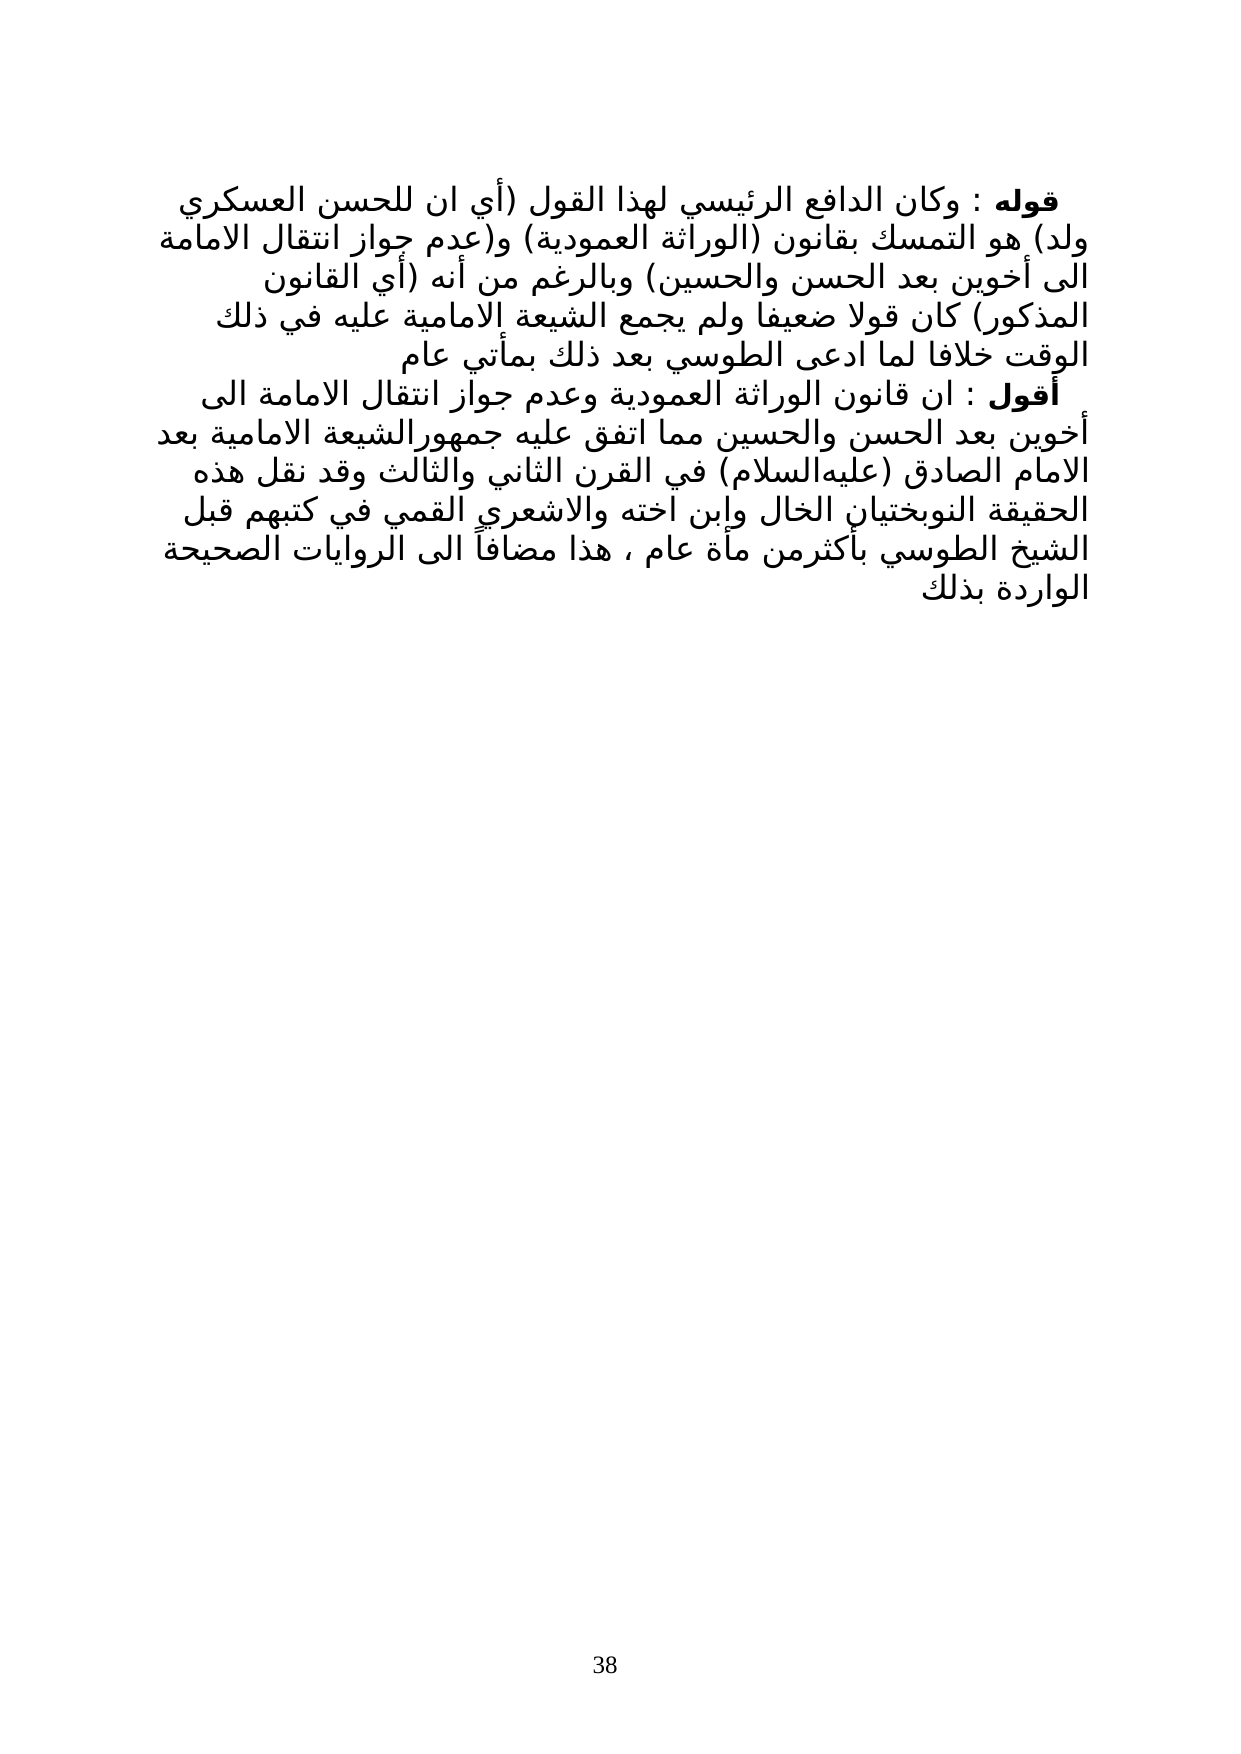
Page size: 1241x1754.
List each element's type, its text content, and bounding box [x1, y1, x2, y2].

text أقول : ان قانون الوراثة العمودية وعدم جواز انتقال الامامة الى أخوين بعد الحسن والحسين مما اتفق عليه جمهورالشيعة الامامية بعد الامام الصادق (عليه‌السلام) في القرن الثاني والثالث وقد نقل هذه الحقيقة النوبختيان الخال وابن اخته والاشعري القمي في كتبهم قبل الشيخ الطوسي بأكثرمن مأة عام ، هذا مضافاً الى الروايات الصحيحة الواردة بذلك [150, 374, 1090, 607]
text قوله : وكان الدافع الرئيسي لهذا القول (أي ان للحسن العسكري ولد) هو التمسك بقانون (الوراثة العمودية) و(عدم جواز انتقال الامامة الى أخوين بعد الحسن والحسين) وبالرغم من أنه (أي القانون المذكور) كان قولا ضعيفا ولم يجمع الشيعة الامامية عليه في ذلك الوقت خلافا لما ادعى الطوسي بعد ذلك بمأتي عام [150, 180, 1090, 374]
